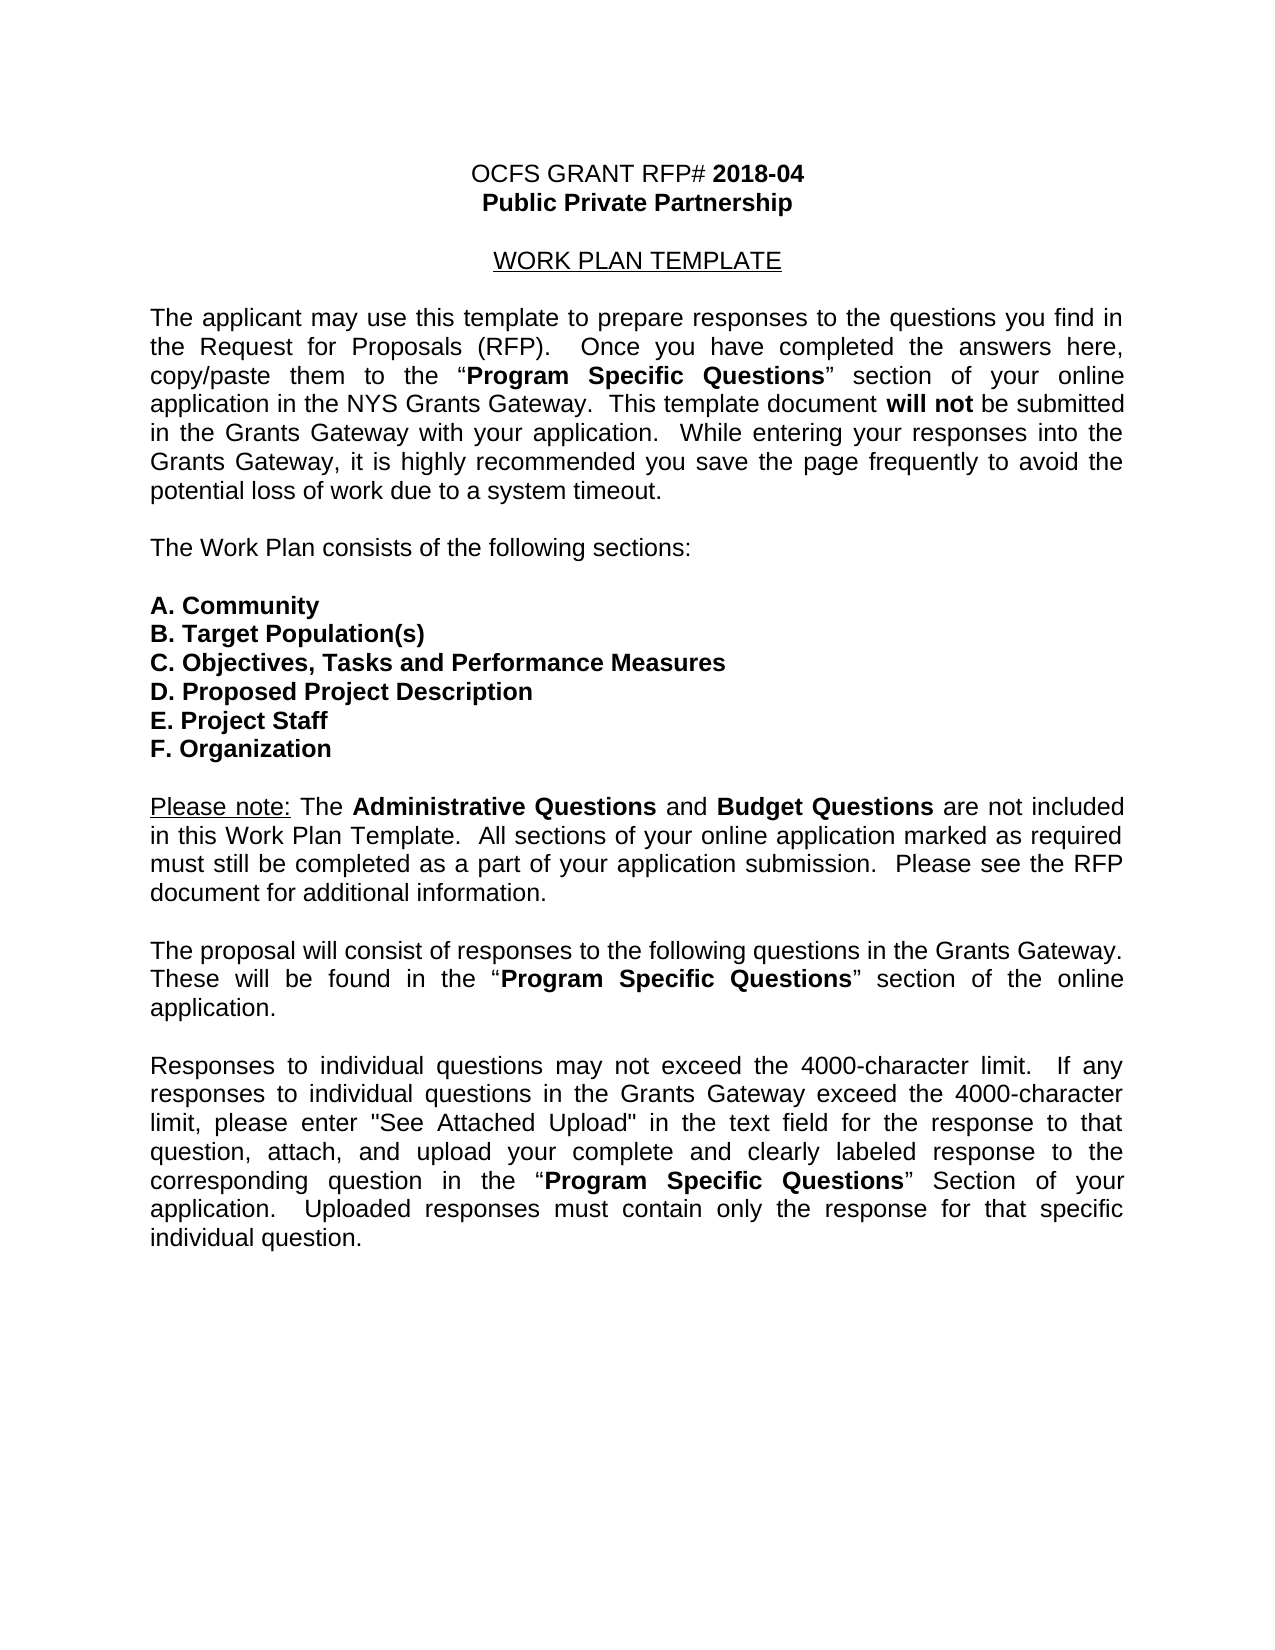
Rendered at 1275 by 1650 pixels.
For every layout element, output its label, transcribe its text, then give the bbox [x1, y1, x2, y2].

text F. Organization [150, 734, 1125, 763]
text WORK PLAN TEMPLATE [150, 246, 1125, 274]
text Public Private Partnership [150, 188, 1125, 217]
text Responses to individual questions may not exceed the 4000-character limit. If any responses to individual questions in the Grants Gateway exceed the 4000-character limit, please enter "See Attached Upload" in the text field for the response to that question, attach, and upload your complete and clearly labeled response to the corresponding question in the “Program Specific Questions” Section of your application. Uploaded responses must contain only the response for that specific individual question. [150, 1051, 1125, 1252]
text C. Objectives, Tasks and Performance Measures [150, 648, 1125, 677]
text A. Community [150, 591, 1125, 619]
text E. Project Staff [150, 706, 1125, 734]
text The applicant may use this template to prepare responses to the questions you find in the Request for Proposals (RFP). Once you have completed the answers here, copy/paste them to the “Program Specific Questions” section of your online application in the NYS Grants Gateway. This template document will not be submitted in the Grants Gateway with your application. While entering your responses into the Grants Gateway, it is highly recommended you save the page frequently to avoid the potential loss of work due to a system timeout. [150, 303, 1125, 504]
text B. Target Population(s) [150, 619, 1125, 648]
text The proposal will consist of responses to the following questions in the Grants Gateway. These will be found in the “Program Specific Questions” section of the online application. [150, 936, 1125, 1022]
text Please note: The Administrative Questions and Budget Questions are not included in this Work Plan Template. All sections of your online application marked as required must still be completed as a part of your application submission. Please see the RFP document for additional information. [150, 792, 1125, 907]
text OCFS GRANT RFP# 2018-04 [150, 159, 1125, 188]
text D. Proposed Project Description [150, 677, 1125, 706]
text The Work Plan consists of the following sections: [150, 533, 1125, 562]
